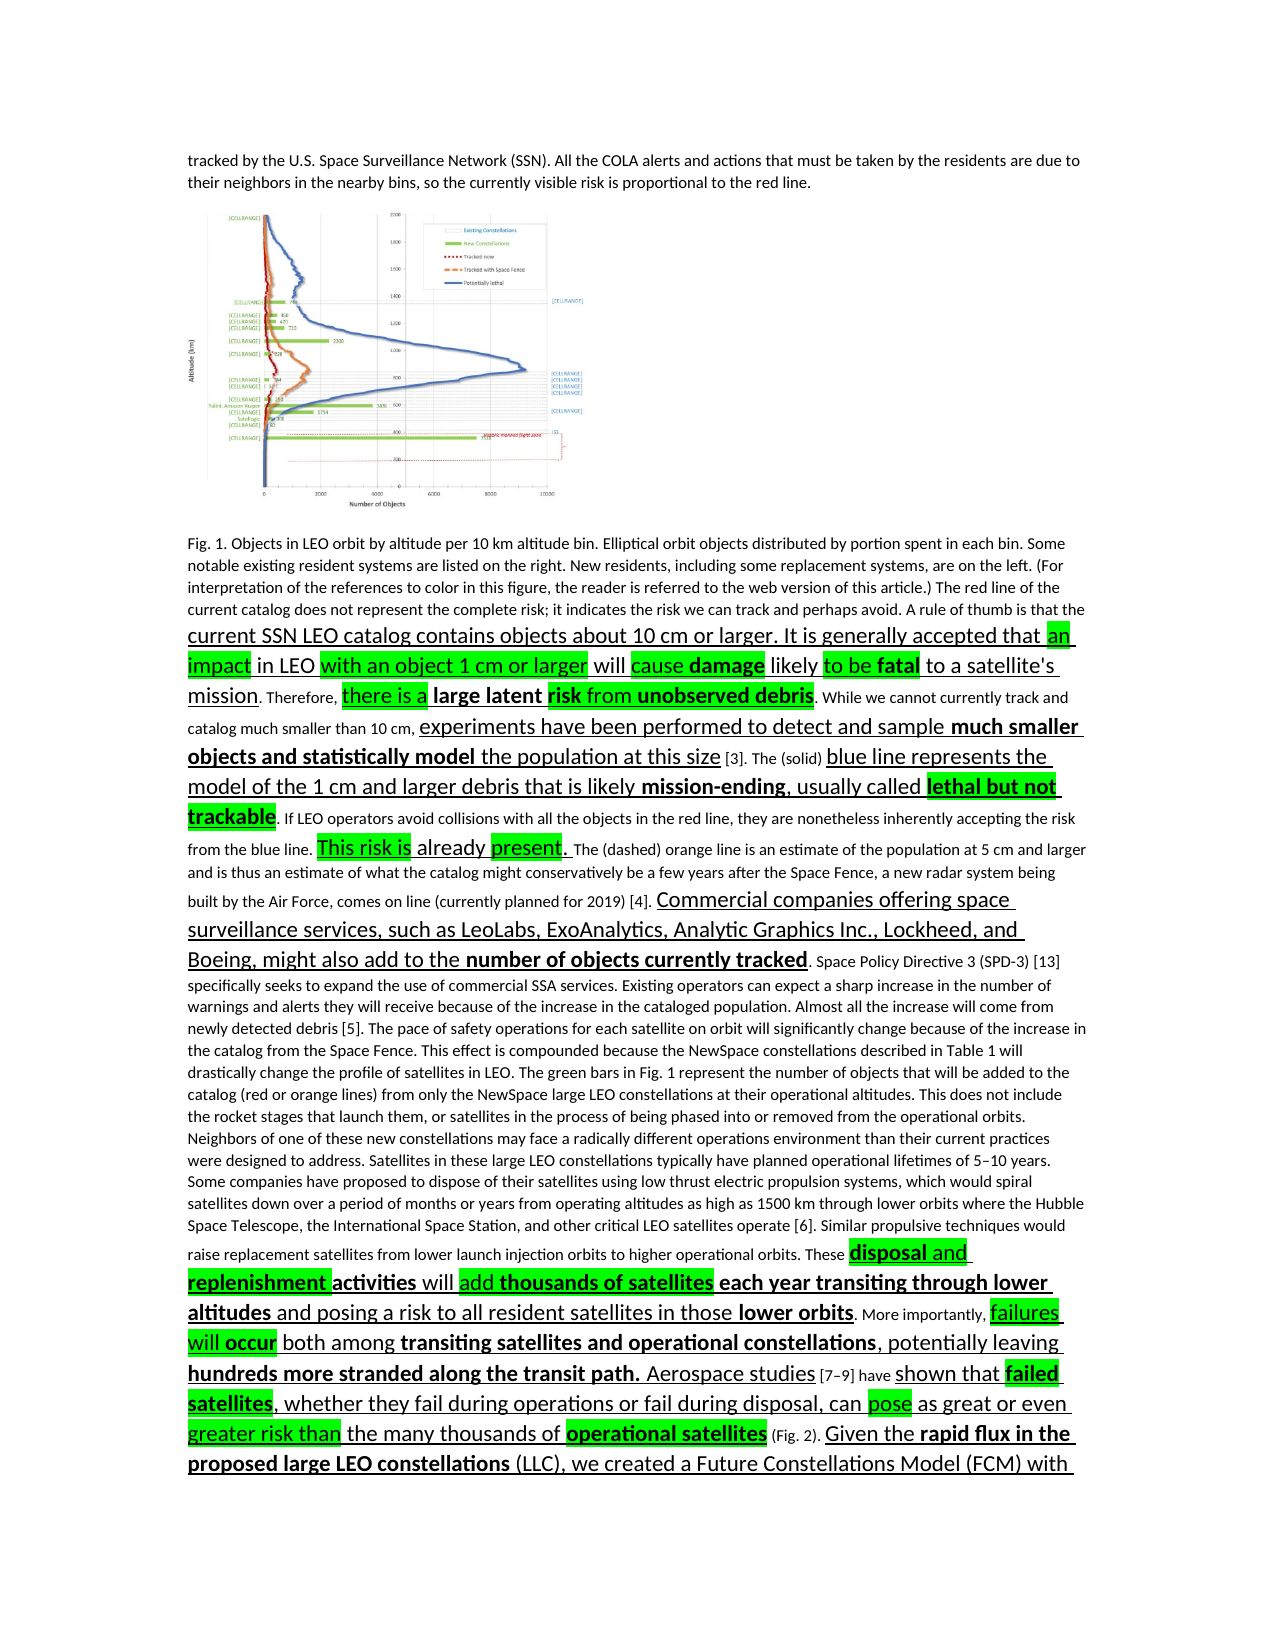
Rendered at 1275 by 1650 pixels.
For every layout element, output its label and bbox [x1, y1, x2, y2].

picture [187, 210, 595, 515]
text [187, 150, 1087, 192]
text [187, 533, 1087, 1477]
